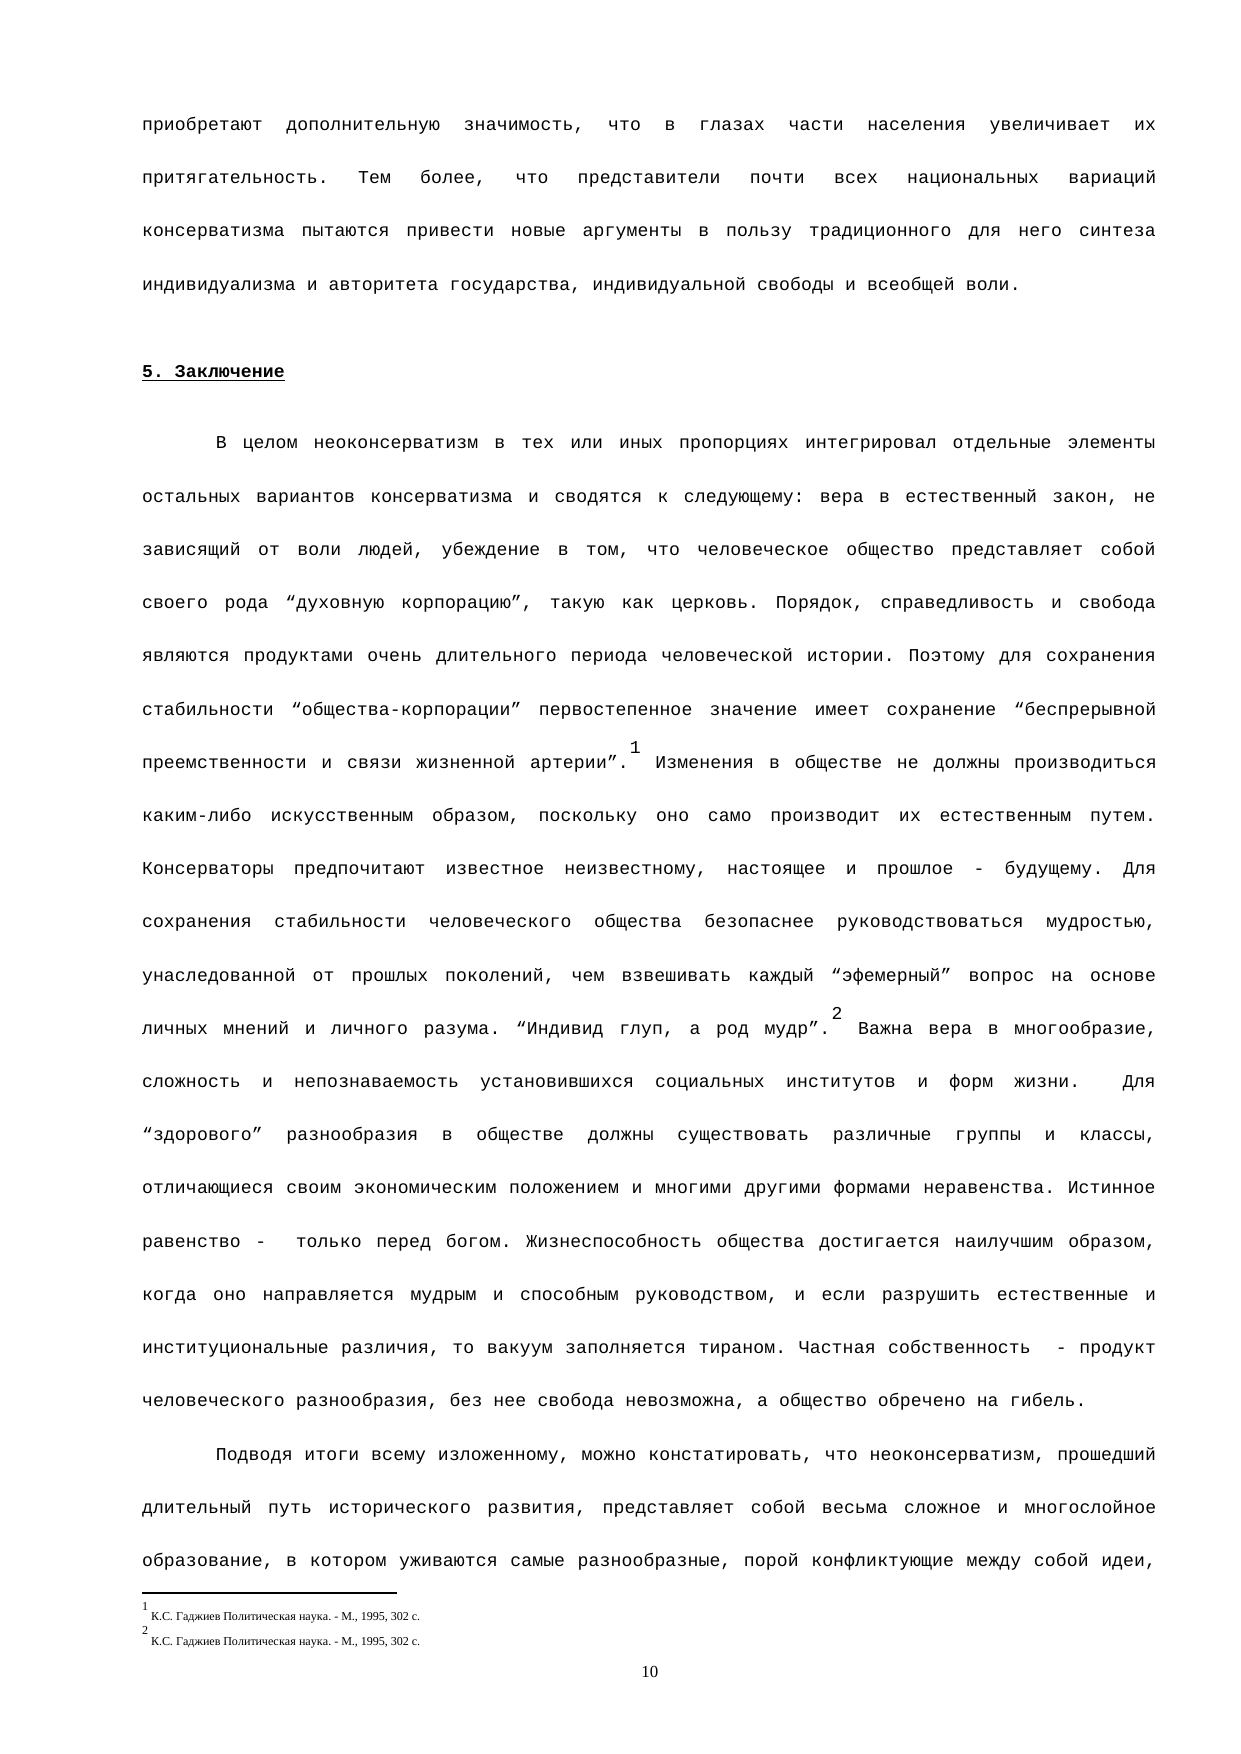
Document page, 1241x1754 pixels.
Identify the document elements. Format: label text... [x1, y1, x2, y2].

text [142, 1430, 1157, 1572]
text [142, 100, 1157, 296]
text В целом неоконсерватизм в тех или иных пропорциях интегрировал отдельные элементы остальных вариантов консерватизма и сводятся к следующему: вера в естественный закон, не зависящий от воли людей, убеждение в том, что человеческое общество представляет собой своего рода “духовную корпорацию”, такую как церковь. Порядок, справедливость и свобода являются продуктами очень длительного периода человеческой истории. Поэтому для сохранения стабильности “общества-корпорации” первостепенное значение имеет сохранение “беспрерывной преемственности и связи жизненной артерии”. Изменения в обществе не должны производиться каким-либо искусственным образом, поскольку оно само производит их естественным путем. Консерваторы предпочитают известное неизвестному, настоящее и прошлое - будущему. Для сохранения стабильности человеческого общества безопаснее руководствоваться мудростью, унаследованной от прошлых поколений, чем взвешивать каждый “эфемерный” вопрос на основе личных мнений и личного разума. “Индивид глуп, а род мудр”. Важна вера в многообразие, сложность и непознаваемость установившихся социальных институтов и форм жизни. Для “здорового” разнообразия в обществе должны существовать различные группы и классы, отличающиеся своим экономическим положением и многими другими формами неравенства. Истинное равенство - только перед богом. Жизнеспособность общества достигается наилучшим образом, когда оно направляется мудрым и способным руководством, и если разрушить естественные и институциональные различия, то вакуум заполняется тираном. Частная собственность - продукт человеческого разнообразия, без нее свобода невозможна, а общество обречено на гибель. [142, 419, 1157, 1412]
text 5. Заключение [142, 348, 1157, 383]
